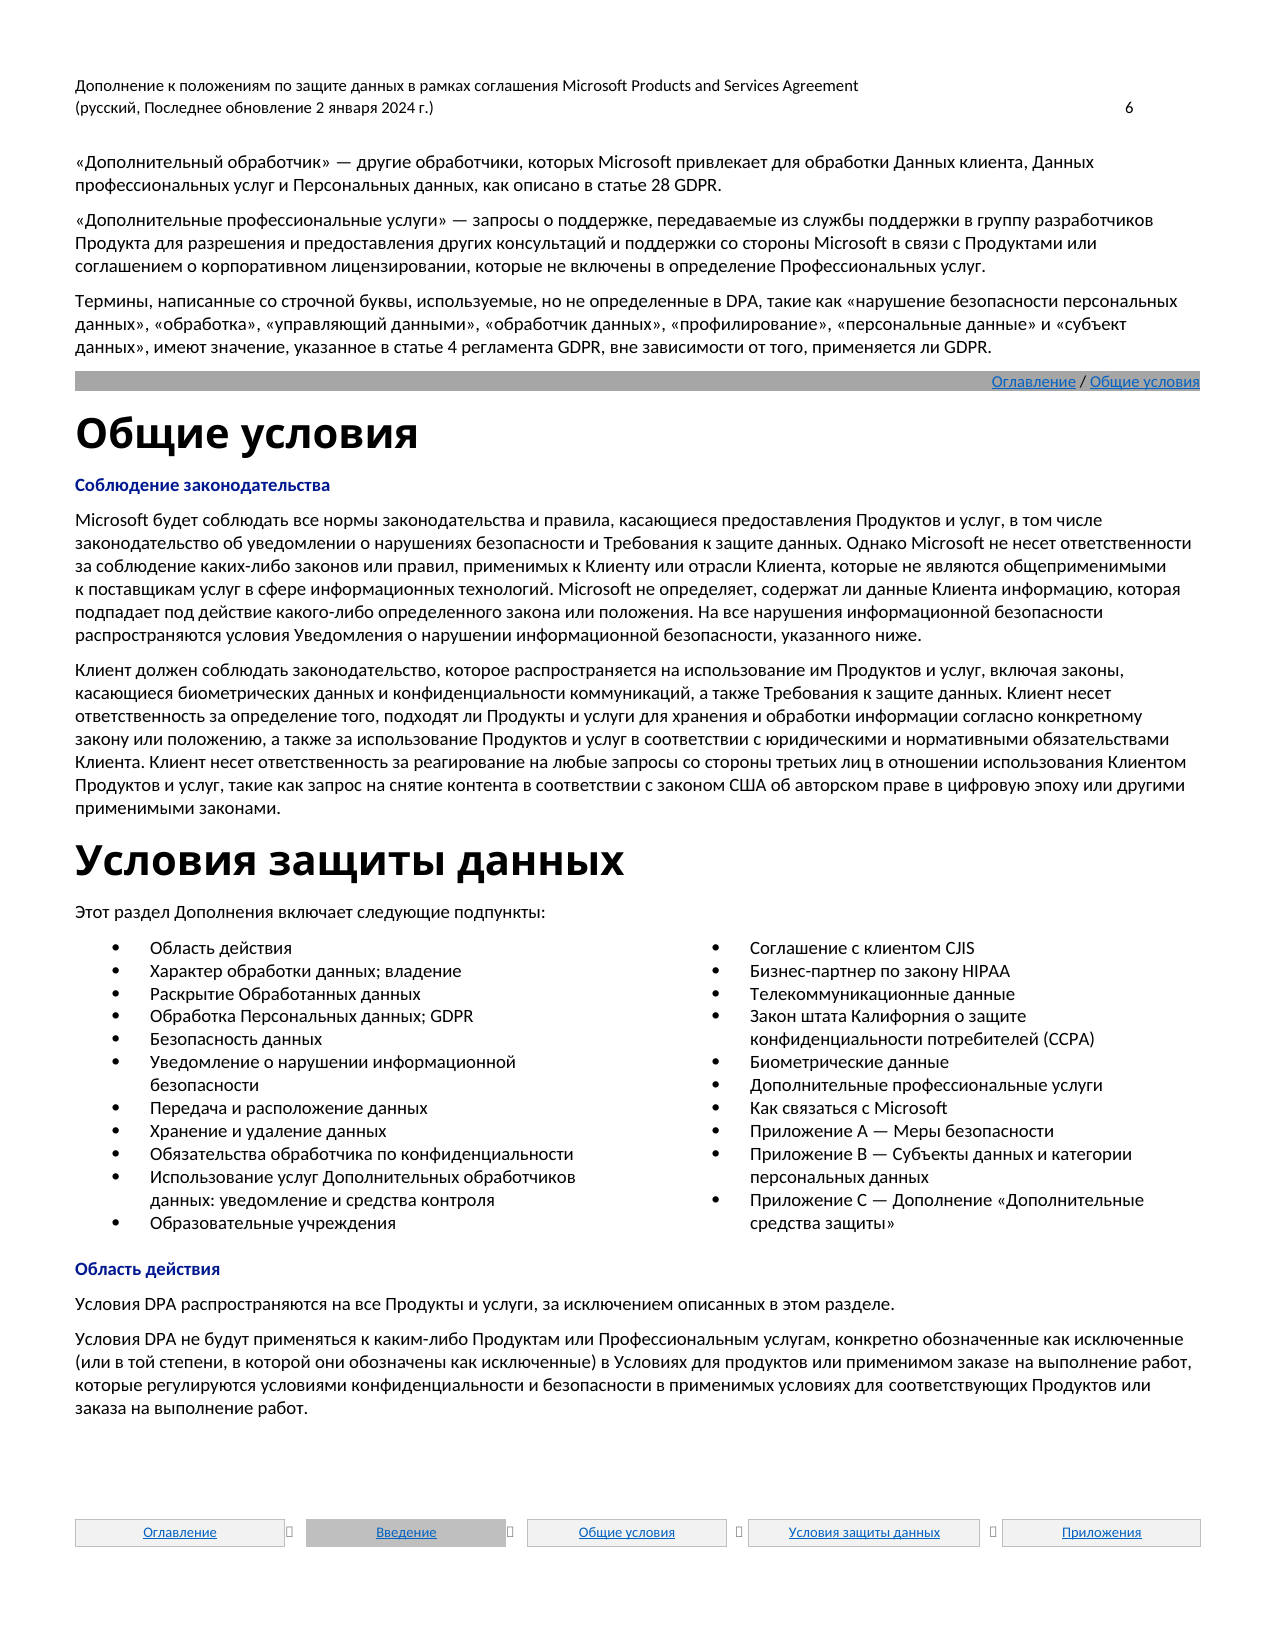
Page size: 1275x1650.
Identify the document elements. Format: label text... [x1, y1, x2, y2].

list Дополнительные профессиональные услуги [712, 1073, 1200, 1096]
list Оглавление / Общие условия [75, 371, 1200, 391]
list Характер обработки данных; владение [112, 959, 600, 982]
list Хранение и удаление данных [112, 1119, 600, 1142]
list Передача и расположение данных [112, 1096, 600, 1119]
list Клиент должен соблюдать законодательство, которое распространяется на использование им Продуктов и услуг, включая законы, касающиеся биометрических данных и конфиденциальности коммуникаций, а также Требования к защите данных. Клиент несет ответственность за определение того, подходят ли Продукты и услуги для хранения и обработки информации согласно конкретному закону или положению, а также за использование Продуктов и услуг в соответствии с юридическими и нормативными обязательствами Клиента. Клиент несет ответственность за реагирование на любые запросы со стороны третьих лиц в отношении использования Клиентом Продуктов и услуг, такие как запрос на снятие контента в соответствии с законом США об авторском праве в цифровую эпоху или другими применимыми законами. [75, 658, 1200, 819]
list «Дополнительный обработчик» — другие обработчики, которых Microsoft привлекает для обработки Данных клиента, Данных профессиональных услуг и Персональных данных, как описано в статье 28 GDPR. [75, 150, 1200, 196]
list Как связаться с Microsoft [712, 1096, 1200, 1119]
list Обязательства обработчика по конфиденциальности [112, 1142, 600, 1165]
list Условия DPA распространяются на все Продукты и услуги, за исключением описанных в этом разделе. [75, 1292, 1200, 1315]
list Соглашение с клиентом CJIS [712, 936, 1200, 959]
list Область действия [112, 936, 600, 959]
list Биометрические данные [712, 1051, 1200, 1073]
subtitle Общие условия [75, 404, 1200, 460]
list Обработка Персональных данных; GDPR [112, 1005, 600, 1028]
list Использование услуг Дополнительных обработчиков данных: уведомление и средства контроля [112, 1165, 600, 1211]
list Телекоммуникационные данные [712, 982, 1200, 1005]
list Бизнес-партнер по закону HIPAA [712, 959, 1200, 982]
list Безопасность данных [112, 1028, 600, 1051]
list «Дополнительные профессиональные услуги» — запросы о поддержке, передаваемые из службы поддержки в группу разработчиков Продукта для разрешения и предоставления других консультаций и поддержки со стороны Microsoft в связи с Продуктами или соглашением о корпоративном лицензировании, которые не включены в определение Профессиональных услуг. [75, 208, 1200, 277]
list Приложение А — Меры безопасности [712, 1119, 1200, 1142]
list Уведомление о нарушении информационной безопасности [112, 1051, 600, 1096]
list Закон штата Калифорния о защите конфиденциальности потребителей (CCPA) [712, 1005, 1200, 1051]
subtitle Условия защиты данных [75, 831, 1200, 888]
subtitle Область действия [75, 1257, 1200, 1280]
list Раскрытие Обработанных данных [112, 982, 600, 1005]
list Приложение C — Дополнение «Дополнительные средства защиты» [712, 1188, 1200, 1234]
list Microsoft будет соблюдать все нормы законодательства и правила, касающиеся предоставления Продуктов и услуг, в том числе законодательство об уведомлении о нарушениях безопасности и Требования к защите данных. Однако Microsoft не несет ответственности за соблюдение каких-либо законов или правил, применимых к Клиенту или отрасли Клиента, которые не являются общеприменимыми к поставщикам услуг в сфере информационных технологий. Microsoft не определяет, содержат ли данные Клиента информацию, которая подпадает под действие какого-либо определенного закона или положения. На все нарушения информационной безопасности распространяются условия Уведомления о нарушении информационной безопасности, указанного ниже. [75, 508, 1200, 646]
list Термины, написанные со строчной буквы, используемые, но не определенные в DPA, такие как «нарушение безопасности персональных данных», «обработка», «управляющий данными», «обработчик данных», «профилирование», «персональные данные» и «субъект данных», имеют значение, указанное в статье 4 регламента GDPR, вне зависимости от того, применяется ли GDPR. [75, 289, 1200, 358]
list Условия DPA не будут применяться к каким-либо Продуктам или Профессиональным услугам, конкретно обозначенные как исключенные (или в той степени, в которой они обозначены как исключенные) в Условиях для продуктов или применимом заказе на выполнение работ, которые регулируются условиями конфиденциальности и безопасности в применимых условиях для соответствующих Продуктов или заказа на выполнение работ. [75, 1328, 1200, 1419]
list Приложение B — Субъекты данных и категории персональных данных [712, 1142, 1200, 1188]
list Этот раздел Дополнения включает следующие подпункты: [75, 901, 1200, 923]
list Образовательные учреждения [112, 1211, 600, 1234]
subtitle Соблюдение законодательства [75, 473, 1200, 496]
